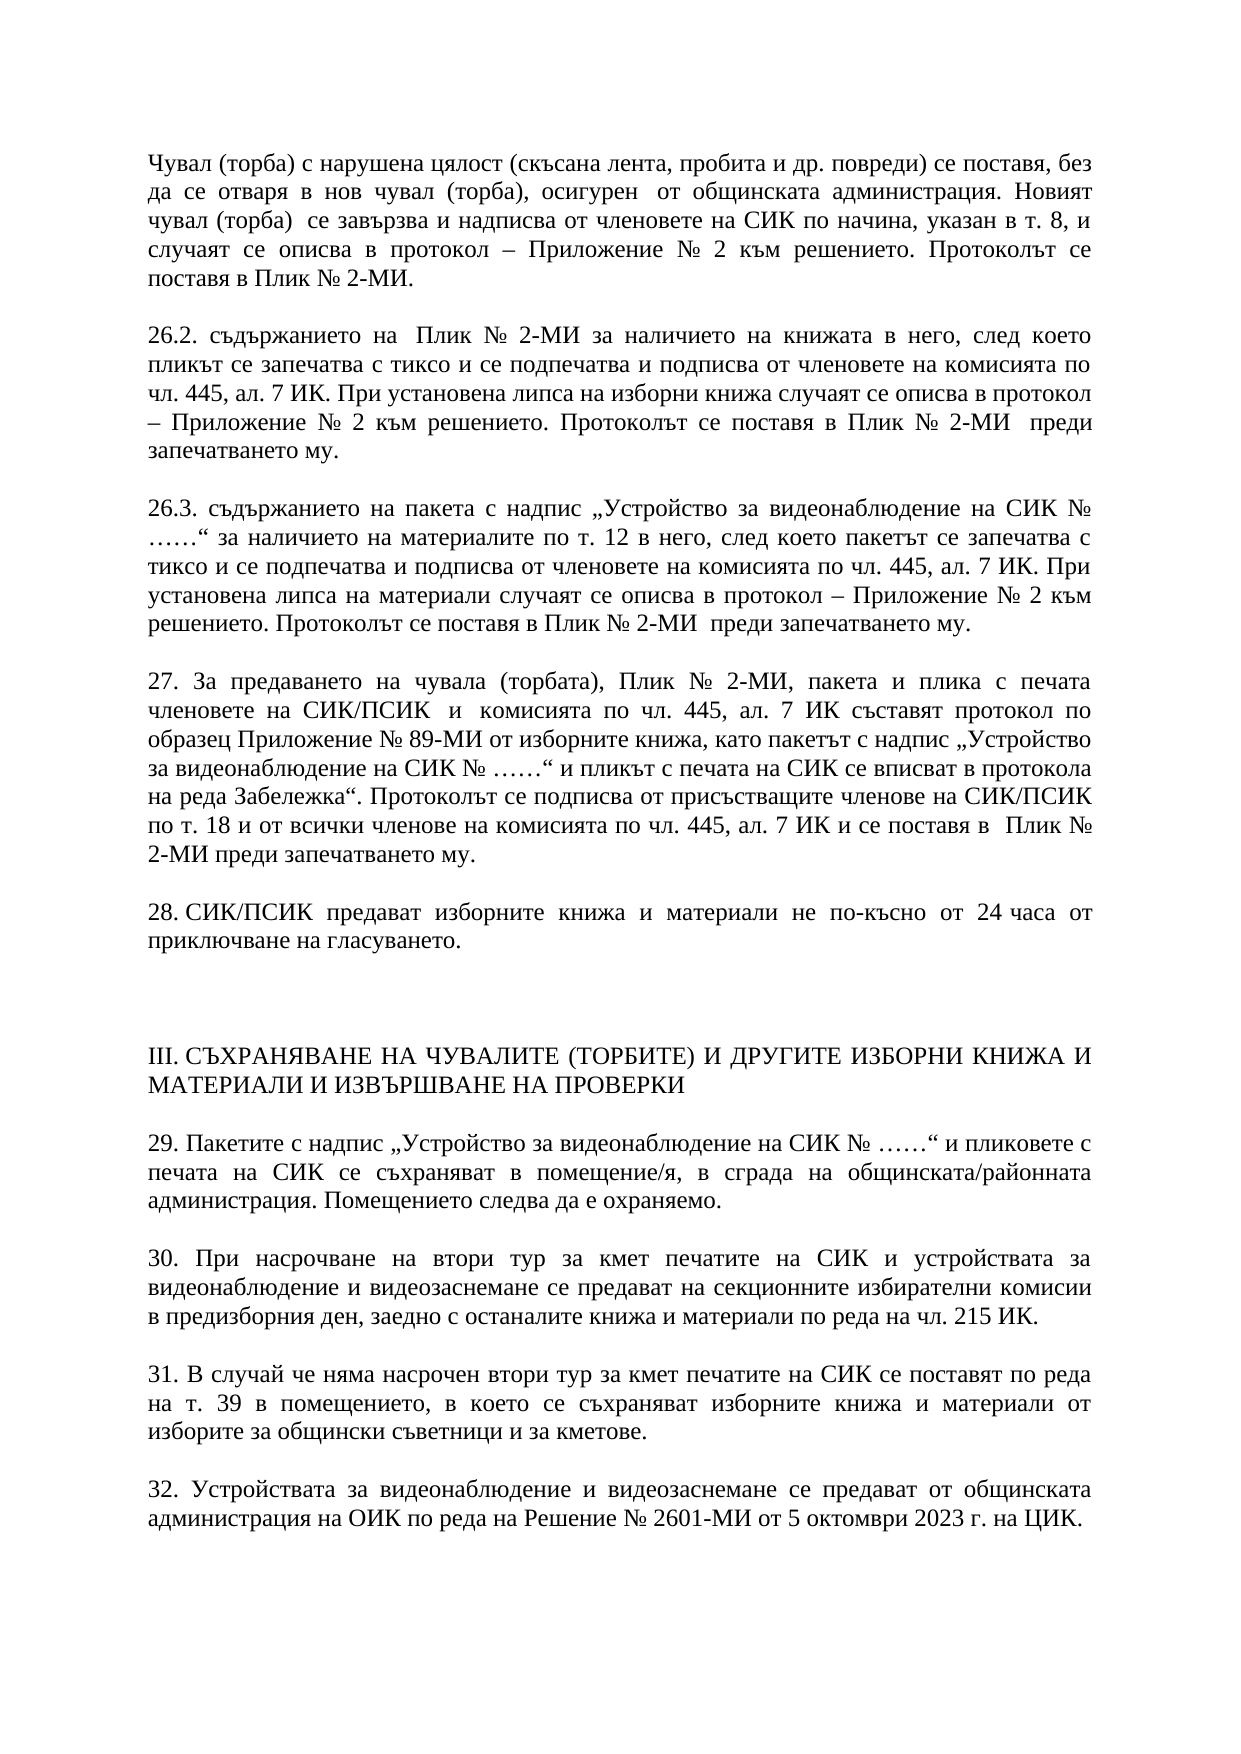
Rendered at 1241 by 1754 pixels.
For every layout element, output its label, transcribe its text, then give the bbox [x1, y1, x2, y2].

text Чувал (торба) с нарушена цялост (скъсана лента, пробита и др. повреди) се поставя, без да се отваря в нов чувал (торба), осигурен от общинската администрация. Новият чувал (торба) се завързва и надписва от членовете на СИК по начина, указан в т. 8, и случаят се описва в протокол – Приложение № 2 към решението. Протоколът се поставя в Плик № 2-МИ. [148, 148, 1093, 291]
text 32. Устройствата за видеонаблюдение и видеозаснемане се предават от общинската администрация на ОИК по реда на Решение № 2601-МИ от 5 октомври 2023 г. на ЦИК. [148, 1474, 1093, 1532]
text 31. В случай че няма насрочен втори тур за кмет печатите на СИК се поставят по реда на т. 39 в помещението, в което се съхраняват изборните книжа и материали от изборите за общински съветници и за кметове. [148, 1359, 1093, 1445]
text 28. СИК/ПСИК предават изборните книжа и материали не по-късно от 24 часа от приключване на гласуването. [148, 897, 1093, 954]
text 26.2. съдържанието на Плик № 2-МИ за наличието на книжата в него, след което пликът се запечатва с тиксо и се подпечатва и подписва от членовете на комисията по чл. 445, ал. 7 ИК. При установена липса на изборни книжа случаят се описва в протокол – Приложение № 2 към решението. Протоколът се поставя в Плик № 2-МИ преди запечатването му. [148, 321, 1093, 464]
text ІІІ. СЪХРАНЯВАНЕ НА ЧУВАЛИТЕ (ТОРБИТЕ) И ДРУГИТЕ ИЗБОРНИ КНИЖА И МАТЕРИАЛИ И ИЗВЪРШВАНЕ НА ПРОВЕРКИ [148, 1041, 1093, 1099]
text 27. За предаването на чувала (торбата), Плик № 2-МИ, пакета и плика с печата членовете на СИК/ПСИК и комисията по чл. 445, ал. 7 ИК съставят протокол по образец Приложение № 89-МИ от изборните книжа, като пакетът с надпис „Устройство за видеонаблюдение на СИК № ……“ и пликът с печата на СИК се вписват в протокола на реда Забележка“. Протоколът се подписва от присъстващите членове на СИК/ПСИК по т. 18 и от всички членове на комисията по чл. 445, ал. 7 ИК и се поставя в Плик № 2-МИ преди запечатването му. [148, 666, 1093, 868]
text 29. Пакетите с надпис „Устройство за видеонаблюдение на СИК № ……“ и пликовете с печата на СИК се съхраняват в помещение/я, в сграда на общинската/районната администрация. Помещението следва да е охраняемо. [148, 1128, 1093, 1214]
text 26.3. съдържанието на пакета с надпис „Устройство за видеонаблюдение на СИК № ……“ за наличието на материалите по т. 12 в него, след което пакетът се запечатва с тиксо и се подпечатва и подписва от членовете на комисията по чл. 445, ал. 7 ИК. При установена липса на материали случаят се описва в протокол – Приложение № 2 към решението. Протоколът се поставя в Плик № 2-МИ преди запечатването му. [148, 493, 1093, 637]
text 30. При насрочване на втори тур за кмет печатите на СИК и устройствата за видеонаблюдение и видеозаснемане се предават на секционните избирателни комисии в предизборния ден, заедно с останалите книжа и материали по реда на чл. 215 ИК. [148, 1243, 1093, 1330]
